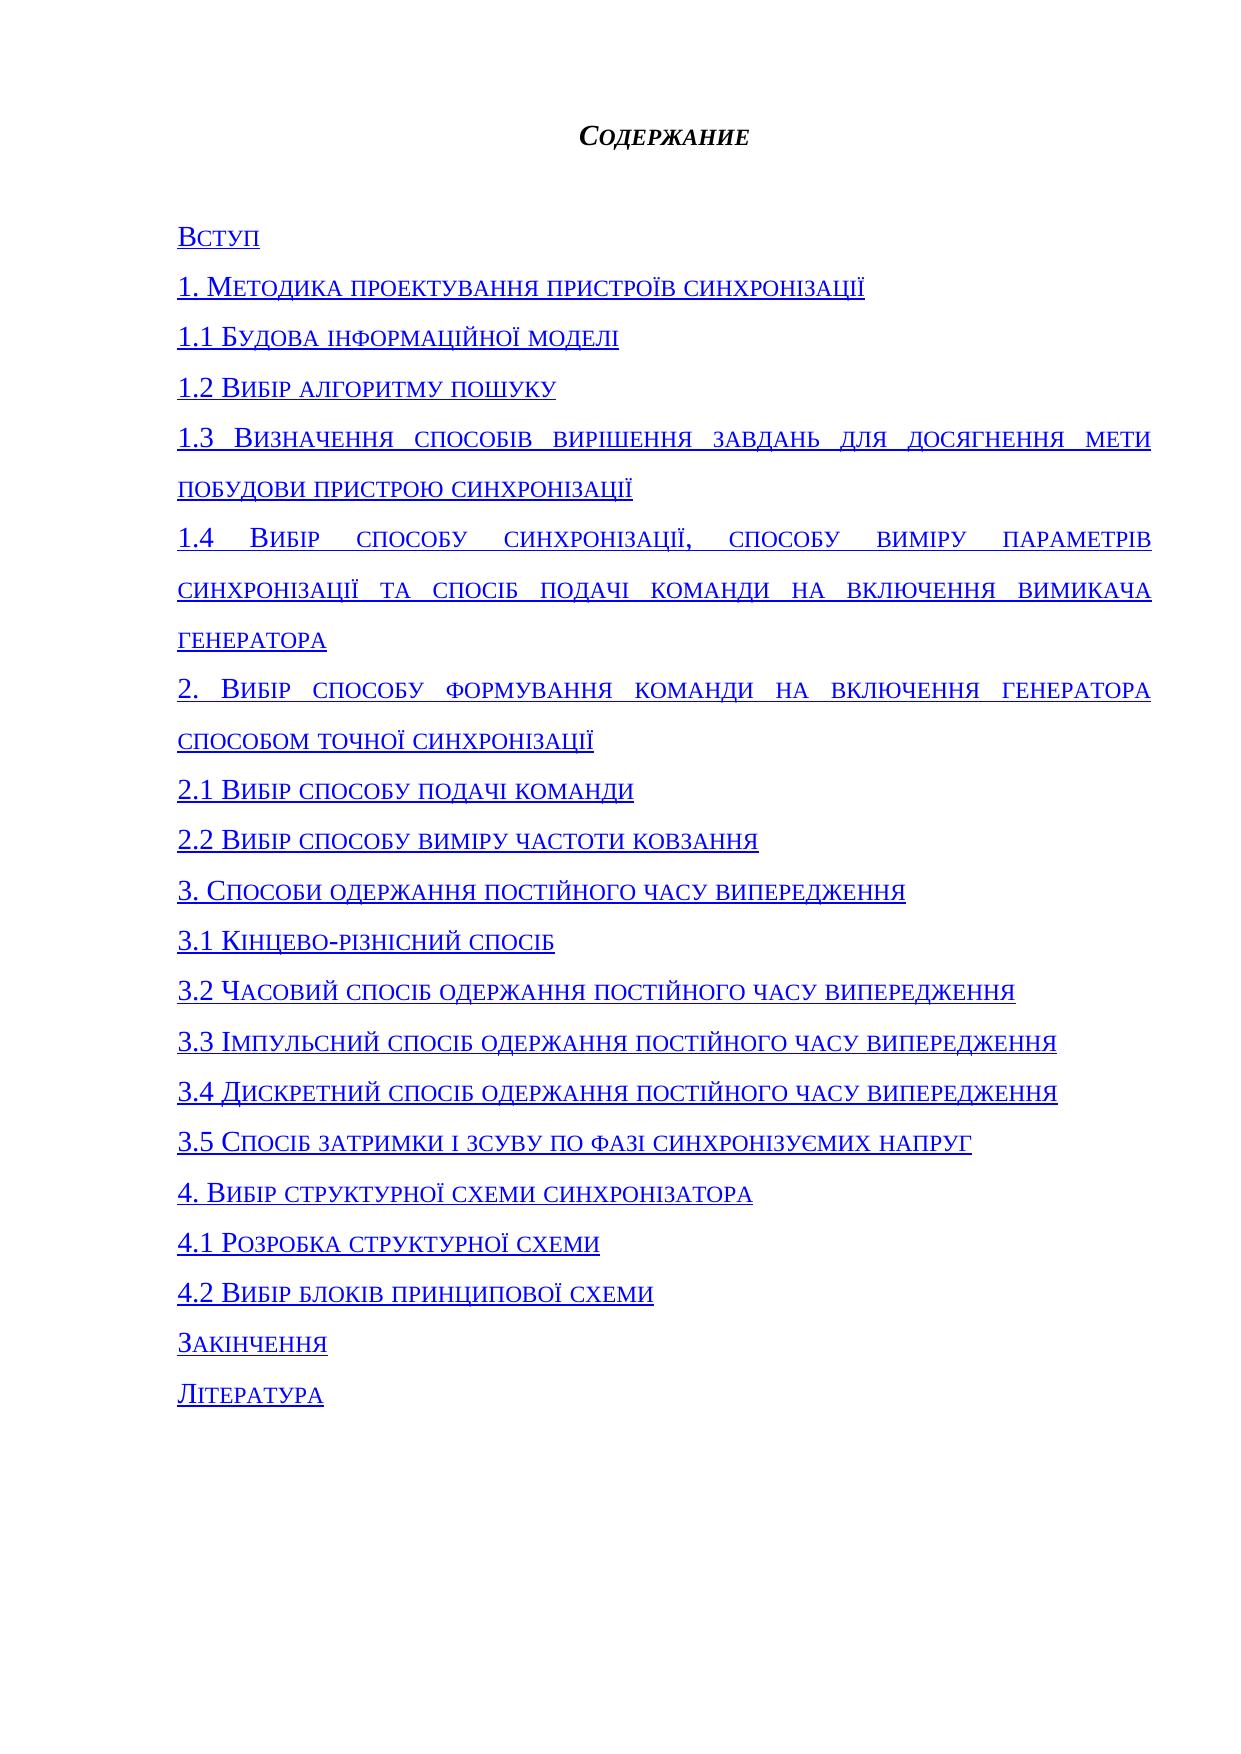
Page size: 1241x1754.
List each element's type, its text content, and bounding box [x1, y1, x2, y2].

text Содержание [177, 118, 1152, 152]
text 1.4 Вибір способу синхронізації, способу виміру параметрів синхронізації та спосіб подачі команди на включення вимикача генератора [177, 602, 1152, 655]
text 1. Методика проектування пристроїв синхронізації [177, 269, 1152, 303]
text Закінчення [177, 1326, 1152, 1359]
text 1.3 Визначення способів вирішення завдань для досягнення мети побудови пристрою синхронізації [177, 420, 1152, 504]
text 1.4 Вибір способу синхронізації, способу виміру параметрів синхронізації та спосіб подачі команди на включення вимикача генератора [177, 551, 1152, 600]
text 3.2 Часовий спосіб одержання постійного часу випередження [177, 973, 1152, 1007]
text 1.1 Будова інформаційної моделі [177, 319, 1152, 353]
text Література [177, 1376, 1152, 1409]
text 3.5 Спосіб затримки і зсуву по фазі синхронізуємих напруг [177, 1124, 1152, 1158]
text 2. Вибір способу формування команди на включення генератора способом точної синхронізації [177, 672, 1152, 755]
text 4.1 Розробка структурної схеми [177, 1225, 1152, 1258]
text 1.2 Вибір алгоритму пошуку [177, 370, 1152, 403]
text 3.3 Імпульсний спосіб одержання постійного часу випередження [177, 1024, 1152, 1057]
text 1.4 Вибір способу синхронізації, способу виміру параметрів синхронізації та спосіб подачі команди на включення вимикача генератора [177, 521, 1152, 550]
text 2.1 Вибір способу подачі команди [177, 772, 1152, 806]
text 3. Способи одержання постійного часу випередження [177, 873, 1152, 906]
text 3.1 Кінцево-різнісний спосіб [177, 923, 1152, 957]
text 3.4 Дискретний спосіб одержання постійного часу випередження [177, 1074, 1152, 1108]
text 2.2 Вибір способу виміру частоти ковзання [177, 822, 1152, 856]
text 4.2 Вибір блоків принципової схеми [177, 1275, 1152, 1309]
text 4. Вибір структурної схеми синхронізатора [177, 1175, 1152, 1208]
text Вступ [177, 219, 1152, 252]
